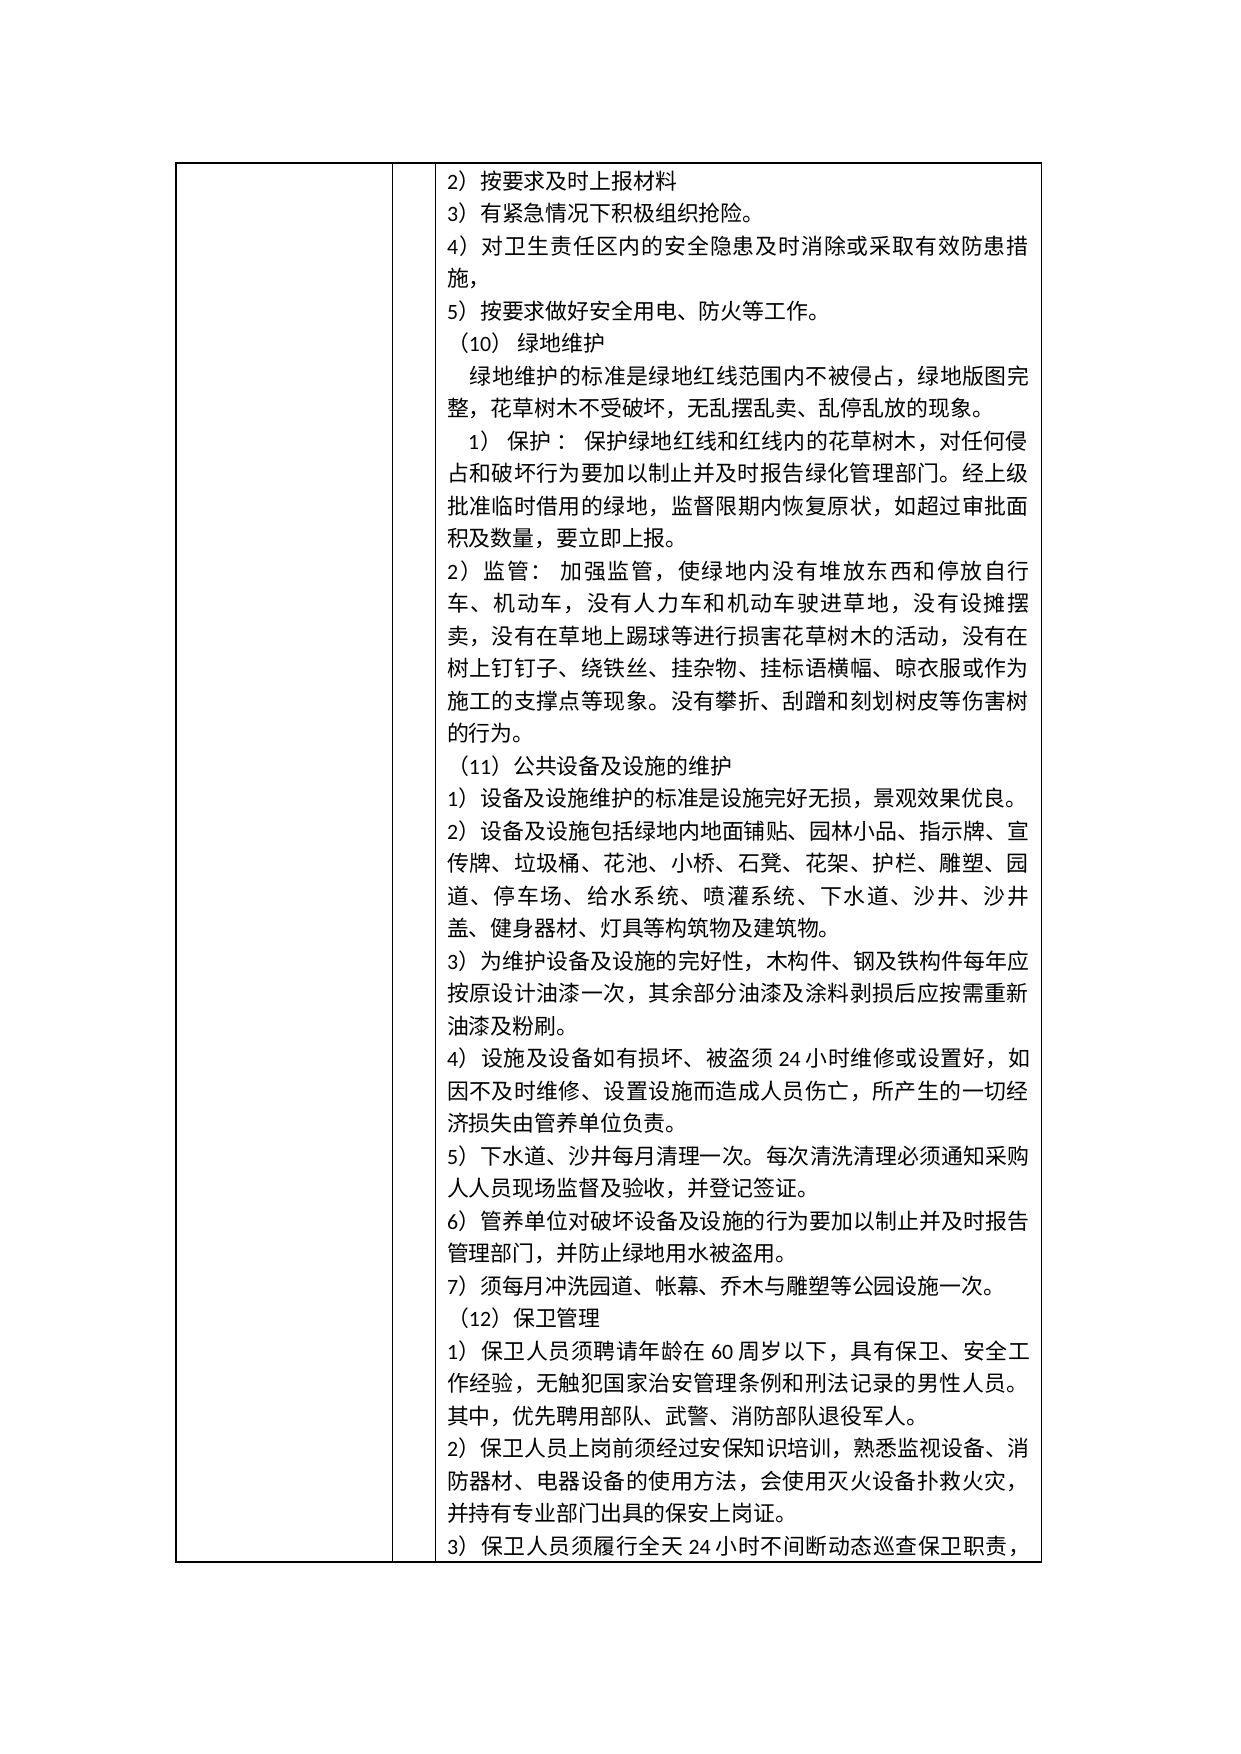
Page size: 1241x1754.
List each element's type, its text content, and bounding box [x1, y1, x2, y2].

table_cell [436, 164, 1041, 1561]
table_cell 6 [393, 164, 435, 1561]
table_cell [177, 164, 392, 1561]
